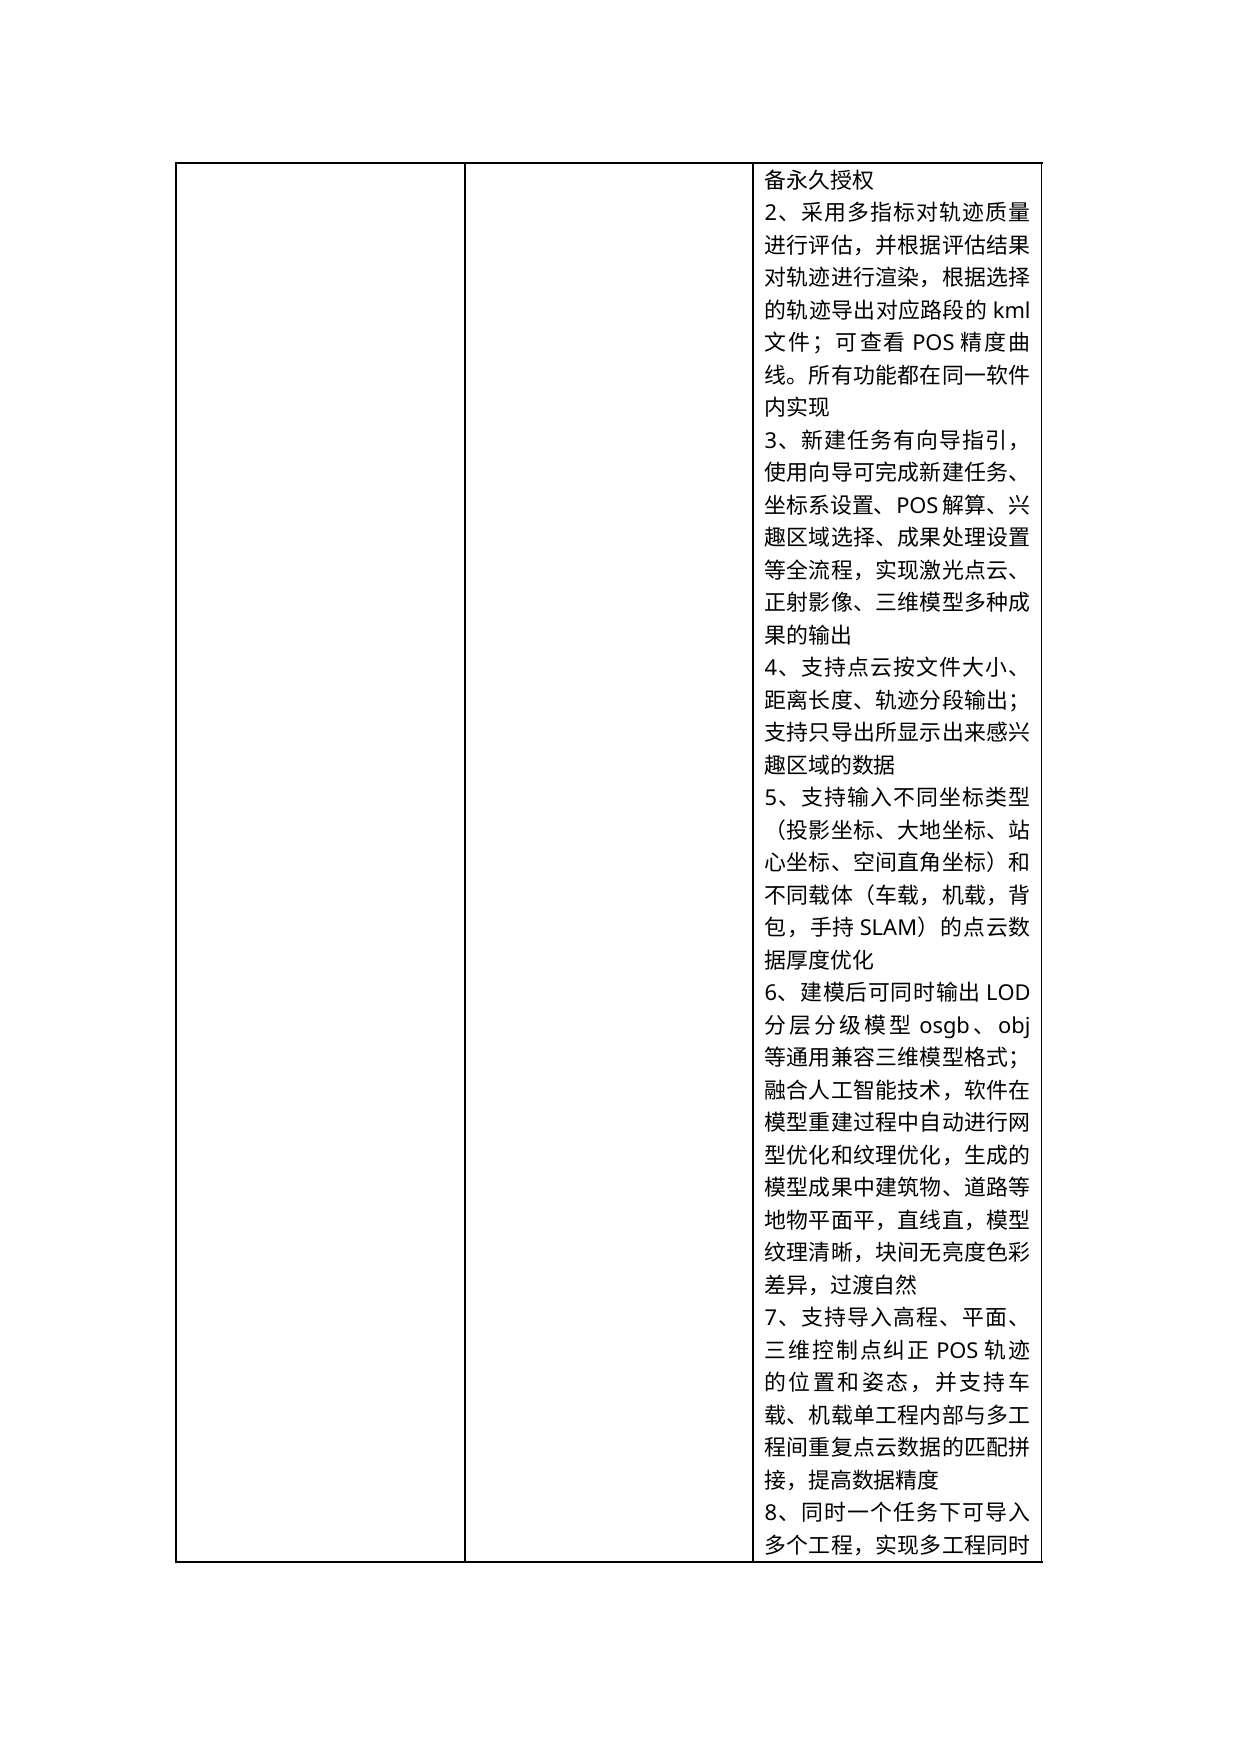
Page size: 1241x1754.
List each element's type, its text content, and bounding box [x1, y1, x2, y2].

table_cell [466, 164, 752, 1561]
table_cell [754, 164, 1041, 1561]
table_cell 7 [177, 164, 464, 1561]
